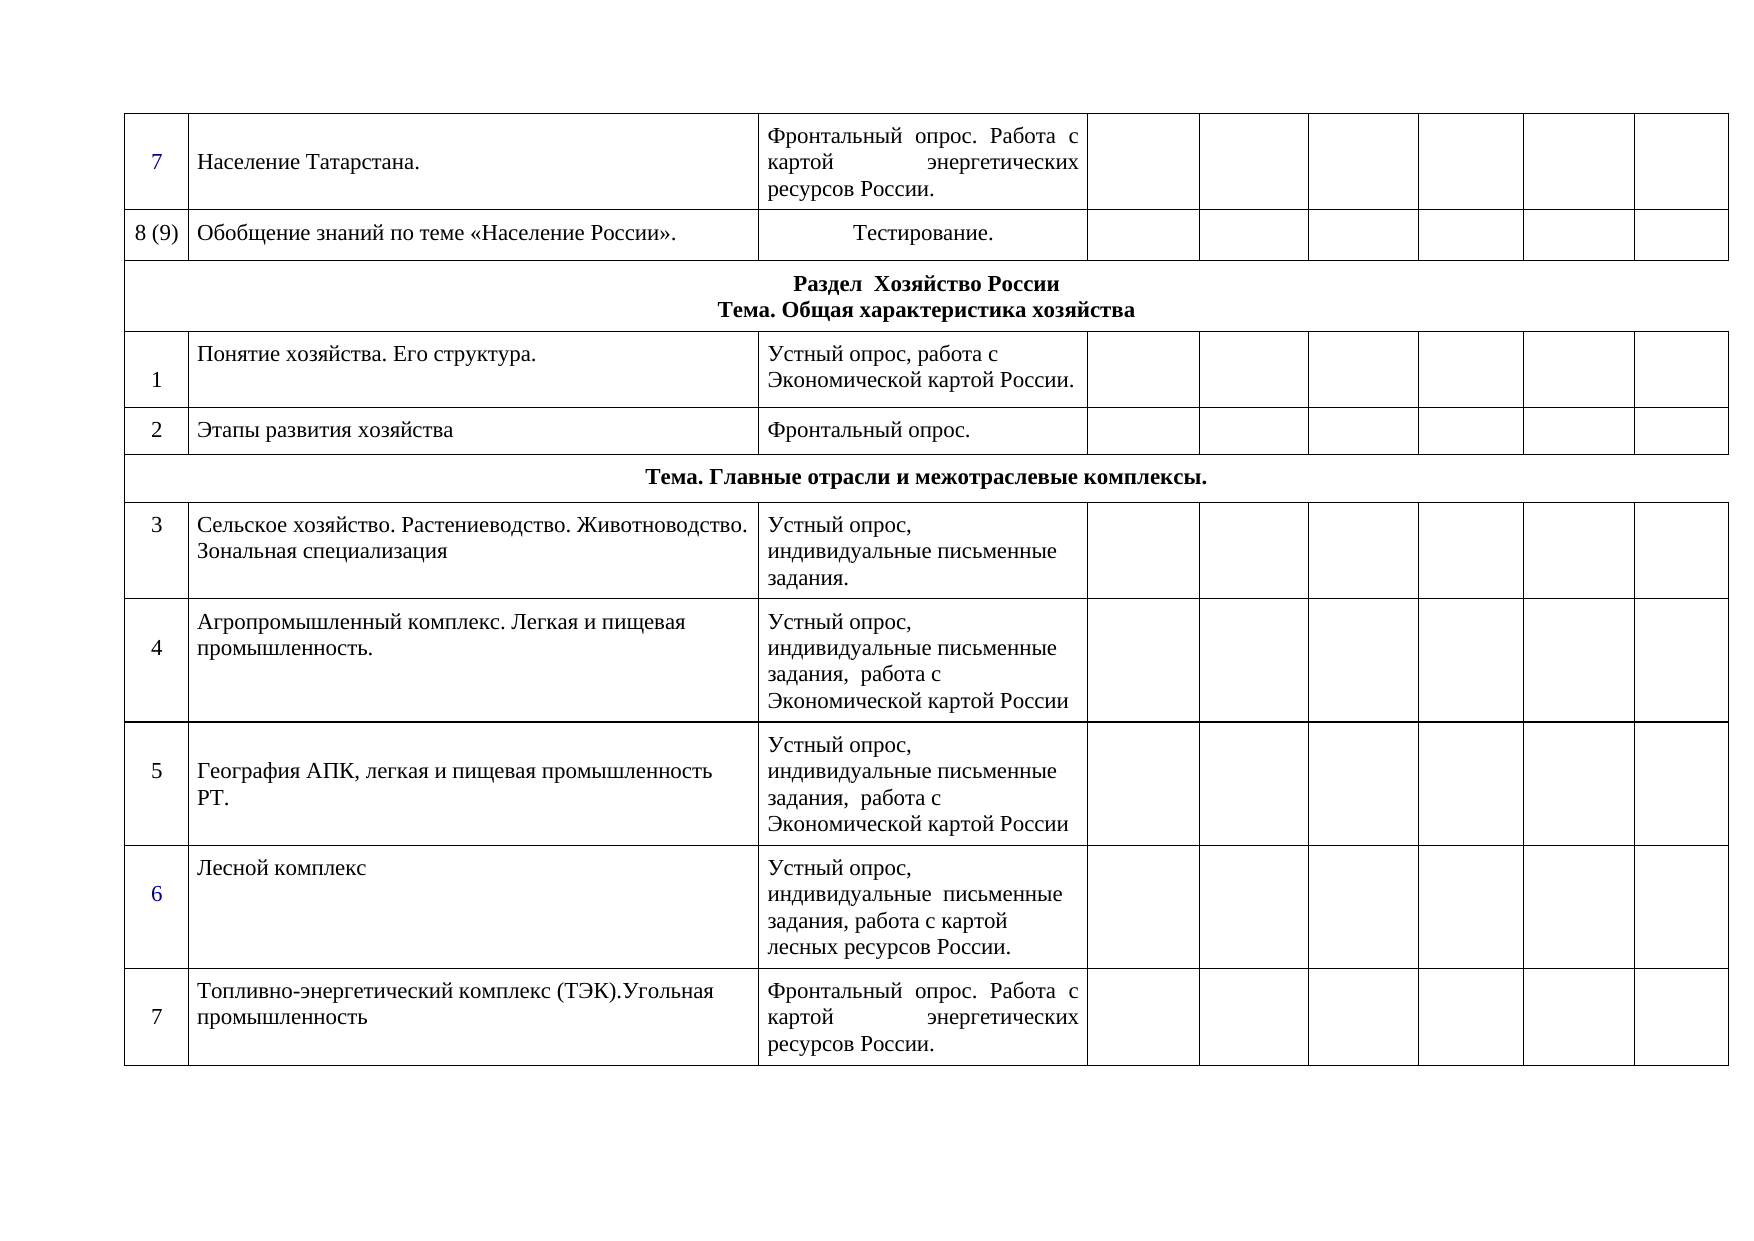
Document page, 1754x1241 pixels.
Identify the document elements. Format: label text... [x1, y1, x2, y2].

table_cell [1200, 210, 1308, 260]
table_cell [1200, 332, 1308, 407]
table_cell [1200, 723, 1308, 844]
table_cell [1309, 408, 1418, 453]
table_cell Агропромышленный комплекс. Легкая и пищевая промышленность. [189, 599, 758, 721]
table_cell [1635, 114, 1728, 209]
table_cell 8 (9) [125, 210, 188, 260]
table_cell Раздел Хозяйство России Тема. Общая характеристика хозяйства [125, 261, 1728, 331]
table_cell [1524, 599, 1634, 721]
table_cell [1524, 723, 1634, 844]
table_cell [1635, 210, 1728, 260]
table_cell Население Татарстана. [189, 114, 758, 209]
table_cell [1088, 114, 1199, 209]
table_cell [1309, 114, 1418, 209]
table_cell [1419, 408, 1523, 453]
table_cell [1419, 846, 1523, 968]
table_cell 6 [125, 846, 188, 968]
table_cell [1419, 210, 1523, 260]
table_cell [1200, 503, 1308, 598]
table_cell [1524, 969, 1634, 1064]
table_cell [1635, 969, 1728, 1064]
table_cell [1524, 846, 1634, 968]
table_cell [1309, 210, 1418, 260]
table_cell [1635, 599, 1728, 721]
table_cell Лесной комплекс [189, 846, 758, 968]
table_cell Понятие хозяйства. Его структура. [189, 332, 758, 407]
table_cell 7 [125, 969, 188, 1064]
table_cell [1200, 408, 1308, 453]
table_cell [1088, 210, 1199, 260]
table_cell [1635, 408, 1728, 453]
table_cell [1200, 114, 1308, 209]
table_cell [1309, 846, 1418, 968]
table_cell [1088, 599, 1199, 721]
table_cell Сельское хозяйство. Растениеводство. Животноводство. Зональная специализация [189, 503, 758, 598]
table_cell [1309, 503, 1418, 598]
table_cell [1309, 723, 1418, 844]
table_cell [1524, 210, 1634, 260]
table_cell [1419, 599, 1523, 721]
table_cell [1419, 723, 1523, 844]
table_cell [1635, 846, 1728, 968]
table_cell [1088, 969, 1199, 1064]
table_cell [1309, 332, 1418, 407]
table_cell Фронтальный опрос. Работа с картой энергетических ресурсов России. [759, 969, 1087, 1064]
table_cell 4 [125, 599, 188, 721]
table_cell [1524, 408, 1634, 453]
table_cell [1088, 332, 1199, 407]
table_cell [1524, 332, 1634, 407]
table_cell [1419, 503, 1523, 598]
table_cell [1200, 846, 1308, 968]
table_cell [1309, 599, 1418, 721]
table_cell [1200, 599, 1308, 721]
table_cell Фронтальный опрос. Работа с картой энергетических ресурсов России. [759, 114, 1087, 209]
table_cell [1635, 332, 1728, 407]
table_cell География АПК, легкая и пищевая промышленность РТ. [189, 723, 758, 844]
table_cell [1635, 723, 1728, 844]
table_cell Устный опрос, работа с Экономической картой России. [759, 332, 1087, 407]
table_cell [1309, 969, 1418, 1064]
table_cell [1524, 503, 1634, 598]
table_cell Тема. Главные отрасли и межотраслевые комплексы. [125, 455, 1728, 502]
table_cell Фронтальный опрос. [759, 408, 1087, 453]
table_cell 2 [125, 408, 188, 453]
table_cell 5 [125, 723, 188, 844]
table_cell 1 [125, 332, 188, 407]
table_cell Этапы развития хозяйства [189, 408, 758, 453]
table_cell [1635, 503, 1728, 598]
table_cell Устный опрос, индивидуальные письменные задания, работа с картой лесных ресурсов России. [759, 846, 1087, 968]
table_cell 7 [125, 114, 188, 209]
table_cell Обобщение знаний по теме «Население России». [189, 210, 758, 260]
table_cell [1419, 969, 1523, 1064]
table_cell Устный опрос, индивидуальные письменные задания. [759, 503, 1087, 598]
table_cell Топливно-энергетический комплекс (ТЭК).Угольная промышленность [189, 969, 758, 1064]
table_cell [1088, 408, 1199, 453]
table_cell [1419, 114, 1523, 209]
table_cell 3 [125, 503, 188, 598]
table_cell [1200, 969, 1308, 1064]
table_cell [1524, 114, 1634, 209]
table_cell [1088, 503, 1199, 598]
table_cell Тестирование. [759, 210, 1087, 260]
table_cell Устный опрос, индивидуальные письменные задания, работа с Экономической картой России [759, 723, 1087, 844]
table_cell Устный опрос, индивидуальные письменные задания, работа с Экономической картой России [759, 599, 1087, 721]
table_cell [1088, 846, 1199, 968]
table_cell [1088, 723, 1199, 844]
table_cell [1419, 332, 1523, 407]
